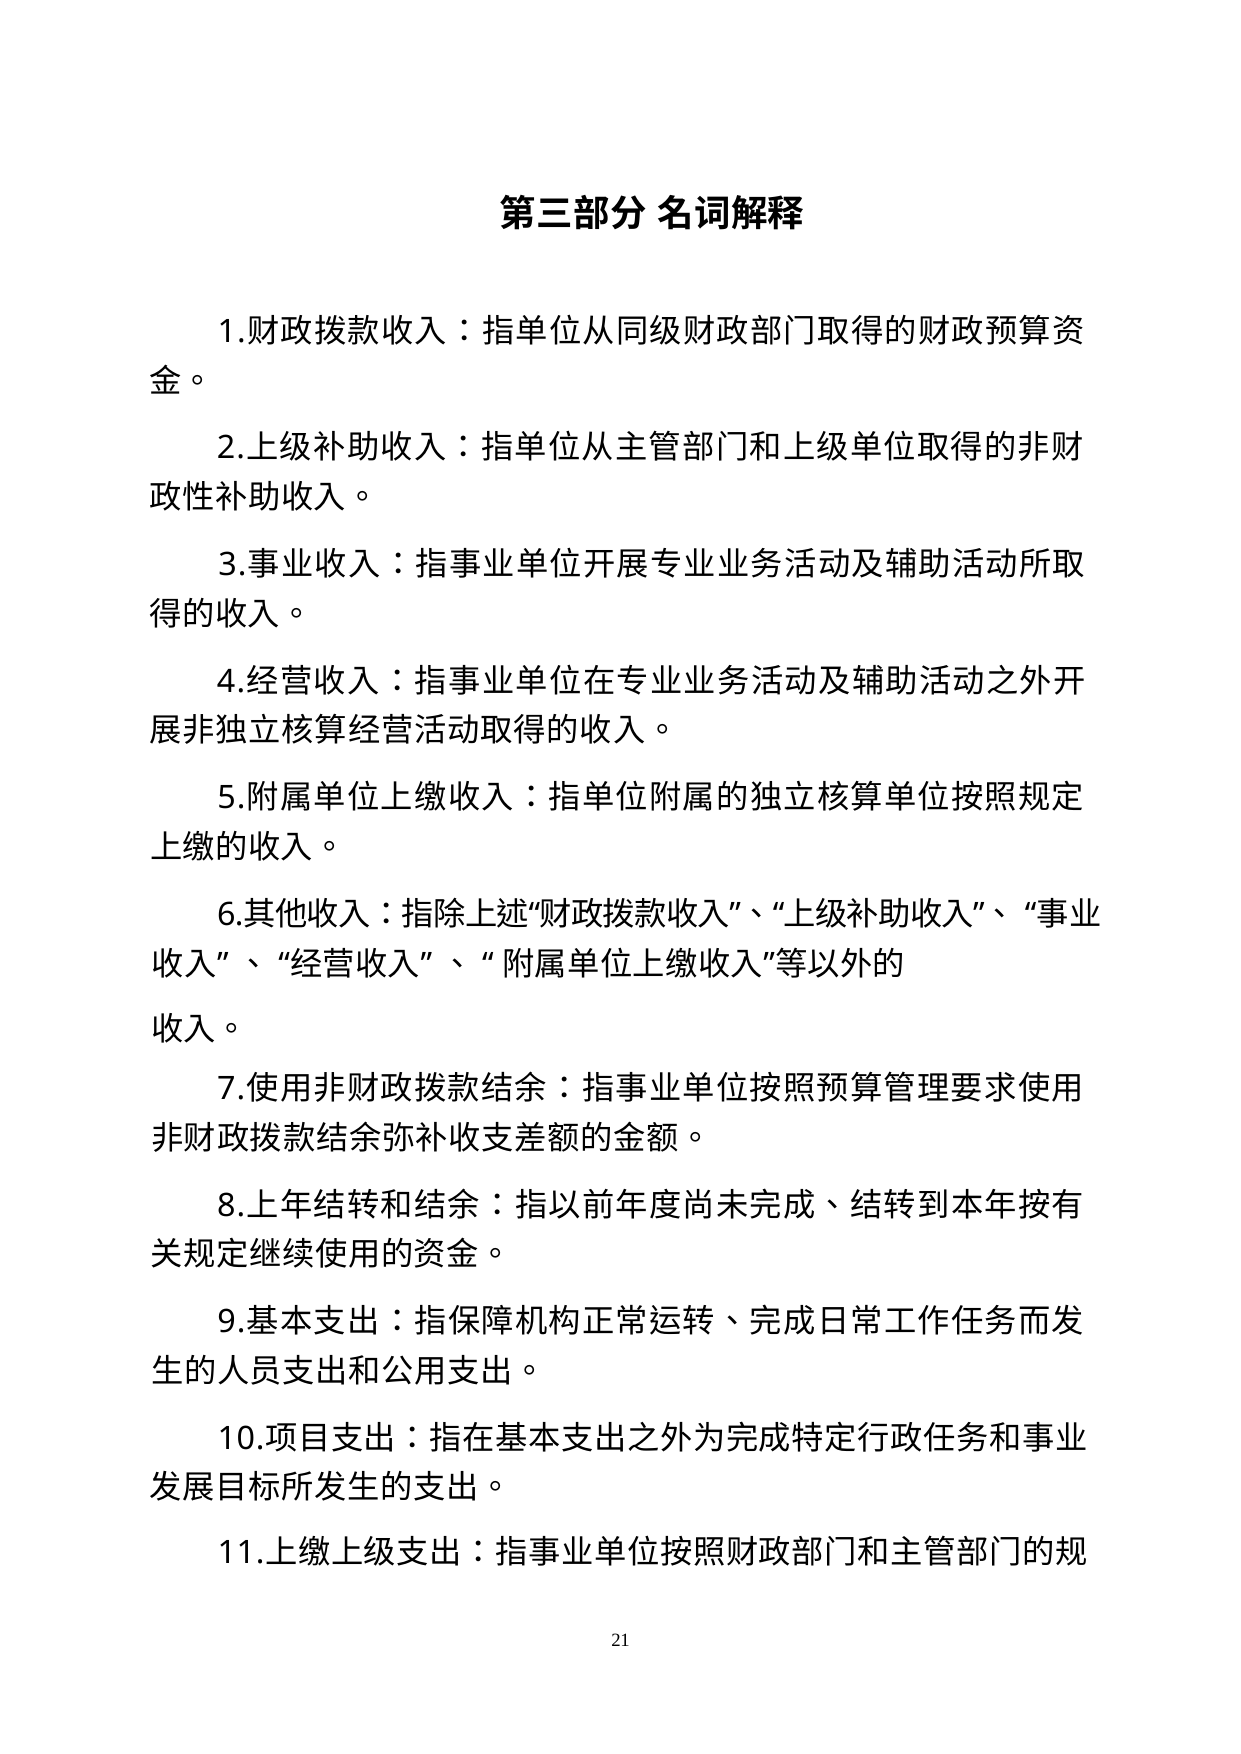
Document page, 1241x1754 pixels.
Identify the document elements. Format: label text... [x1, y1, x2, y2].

text 10.项目支出：指在基本支出之外为完成特定行政任务和事业发展目标所发生的支出。 [149, 1415, 1092, 1508]
text 1.财政拨款收入：指单位从同级财政部门取得的财政预算资金。 [149, 308, 1092, 402]
text 8.上年结转和结余：指以前年度尚未完成、结转到本年按有关规定继续使用的资金。 [150, 1182, 1092, 1275]
text 收入。 [151, 1008, 1102, 1048]
text 11.上缴上级支出：指事业单位按照财政部门和主管部门的规 [217, 1531, 1102, 1572]
text 5.附属单位上缴收入：指单位附属的独立核算单位按照规定上缴的收入。 [150, 774, 1092, 868]
text 6.其他收入：指除上述“财政拨款收入”、“上级补助收入”、 “事业收入” 、 “经营收入” 、 “ 附属单位上缴收入”等以外的 [152, 891, 1102, 984]
text 2.上级补助收入：指单位从主管部门和上级单位取得的非财政性补助收入。 [149, 424, 1092, 518]
text 9.基本支出：指保障机构正常运转、完成日常工作任务而发生的人员支出和公用支出。 [151, 1298, 1092, 1392]
text 3.事业收入：指事业单位开展专业业务活动及辅助活动所取得的收入。 [149, 541, 1092, 635]
text 7.使用非财政拨款结余：指事业单位按照预算管理要求使用非财政拨款结余弥补收支差额的金额。 [151, 1065, 1092, 1159]
text 第三部分 名词解释 [499, 190, 1102, 236]
text 4.经营收入：指事业单位在专业业务活动及辅助活动之外开展非独立核算经营活动取得的收入。 [149, 658, 1092, 751]
